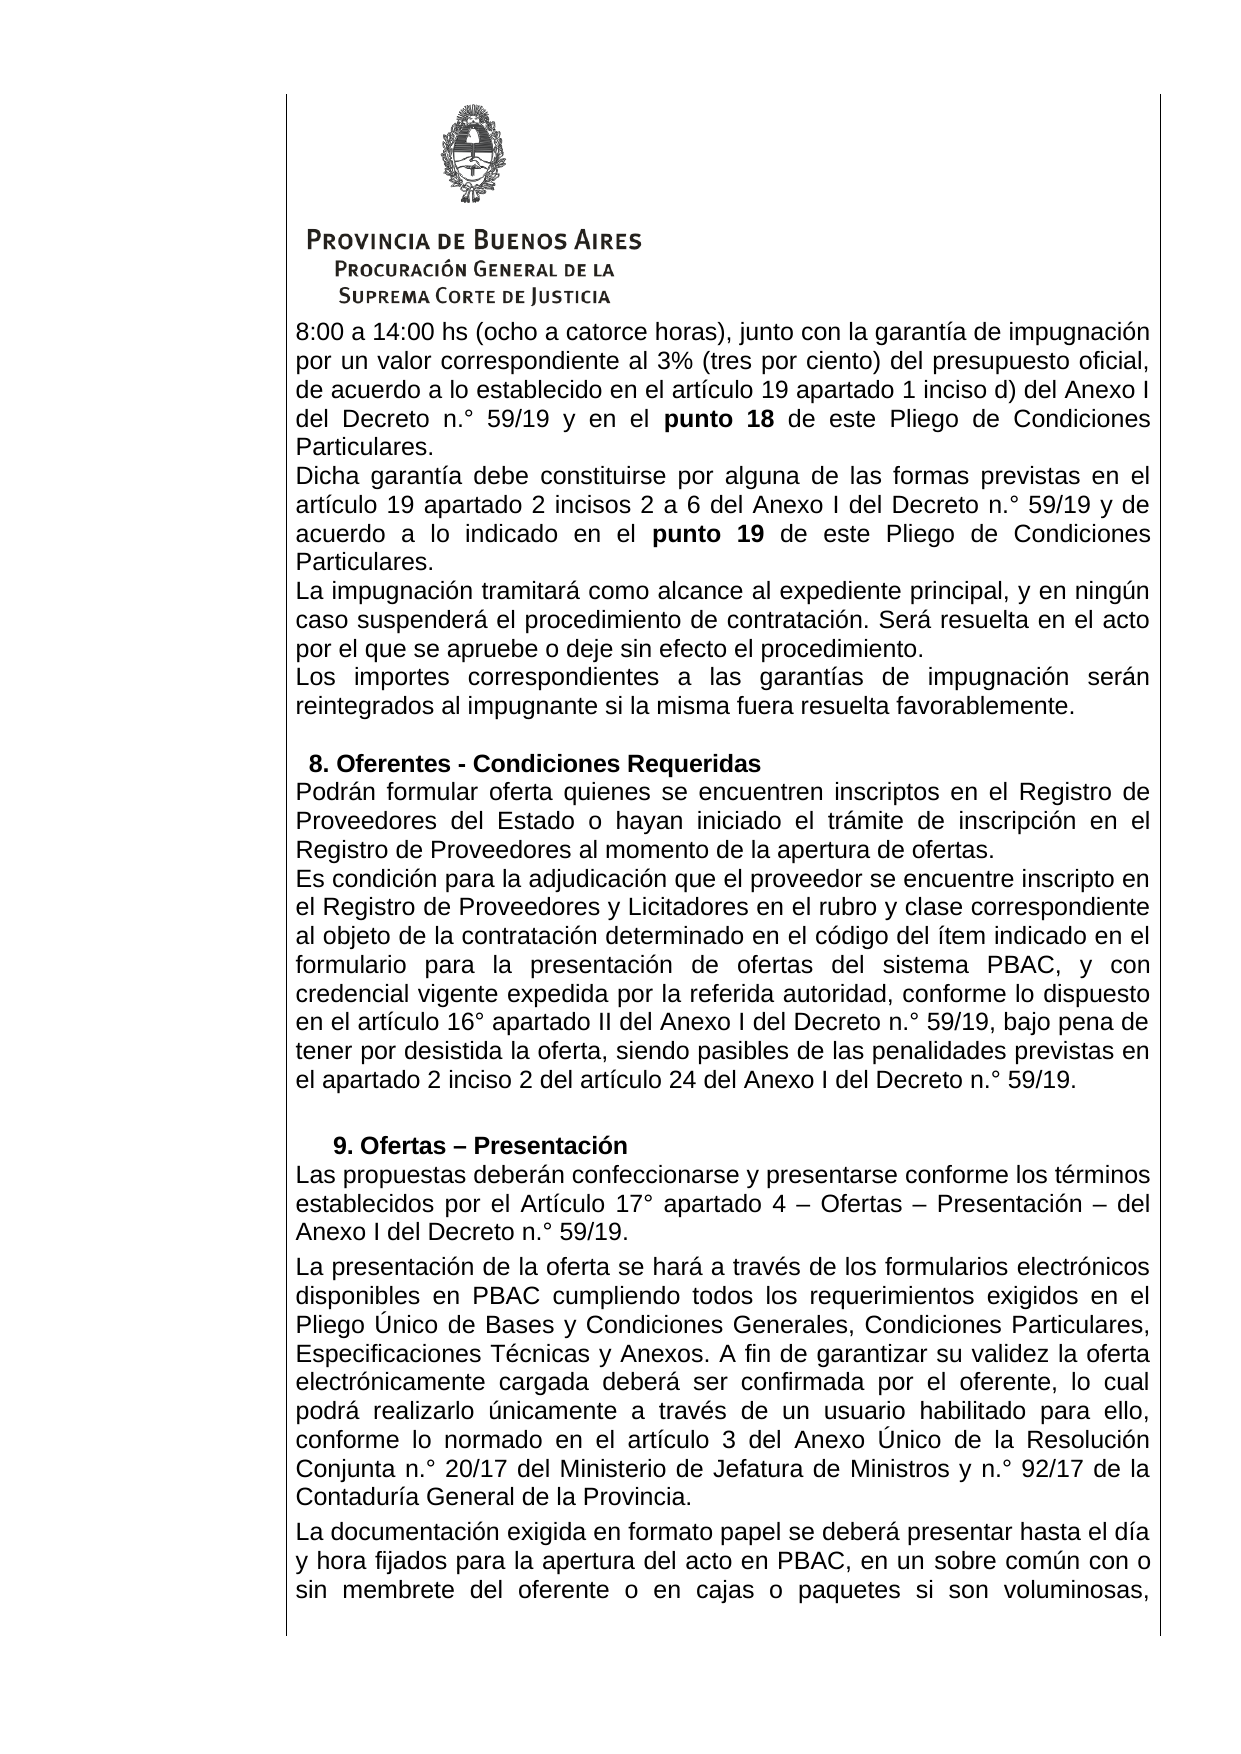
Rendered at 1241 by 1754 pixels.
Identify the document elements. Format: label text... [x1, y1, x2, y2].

list La presentación de la oferta se hará a través de los formularios electrónicos disponibles en PBAC cumpliendo todos los requerimientos exigidos en el Pliego Único de Bases y Condiciones Generales, Condiciones Particulares, Especificaciones Técnicas y Anexos. A fin de garantizar su validez la oferta electrónicamente cargada deberá ser confirmada por el oferente, lo cual podrá realizarlo únicamente a través de un usuario habilitado para ello, conforme lo normado en el artículo 3 del Anexo Único de la Resolución Conjunta n.° 20/17 del Ministerio de Jefatura de Ministros y n.° 92/17 de la Contaduría General de la Provincia. [295, 1252, 1152, 1511]
subtitle 9. Ofertas – Presentación [295, 1131, 1152, 1160]
text Las propuestas deberán confeccionarse y presentarse conforme los términos establecidos por el Artículo 17° apartado 4 – Ofertas – Presentación – del Anexo I del Decreto n.° 59/19. [295, 1160, 1152, 1246]
text Los importes correspondientes a las garantías de impugnación serán reintegrados al impugnante si la misma fuera resuelta favorablemente. [295, 662, 1152, 720]
text Dicha garantía debe constituirse por alguna de las formas previstas en el artículo 19 apartado 2 incisos 2 a 6 del Anexo I del Decreto n.° 59/19 y de acuerdo a lo indicado en el punto 19 de este Pliego de Condiciones Particulares. [295, 461, 1152, 576]
text La impugnación tramitará como alcance al expediente principal, y en ningún caso suspenderá el procedimiento de contratación. Será resuelta en el acto por el que se apruebe o deje sin efecto el procedimiento. [295, 576, 1152, 662]
text Es condición para la adjudicación que el proveedor se encuentre inscripto en el Registro de Proveedores y Licitadores en el rubro y clase correspondiente al objeto de la contratación determinado en el código del ítem indicado en el formulario para la presentación de ofertas del sistema PBAC, y con credencial vigente expedida por la referida autoridad, conforme lo dispuesto en el artículo 16° apartado II del Anexo I del Decreto n.° 59/19, bajo pena de tener por desistida la oferta, siendo pasibles de las penalidades previstas en el apartado 2 inciso 2 del artículo 24 del Anexo I del Decreto n.° 59/19. [295, 864, 1152, 1094]
text 8. Oferentes - Condiciones Requeridas [295, 749, 1152, 777]
picture [295, 93, 650, 318]
text Podrán formular oferta quienes se encuentren inscriptos en el Registro de Proveedores del Estado o hayan iniciado el trámite de inscripción en el Registro de Proveedores al momento de la apertura de ofertas. [295, 777, 1152, 864]
